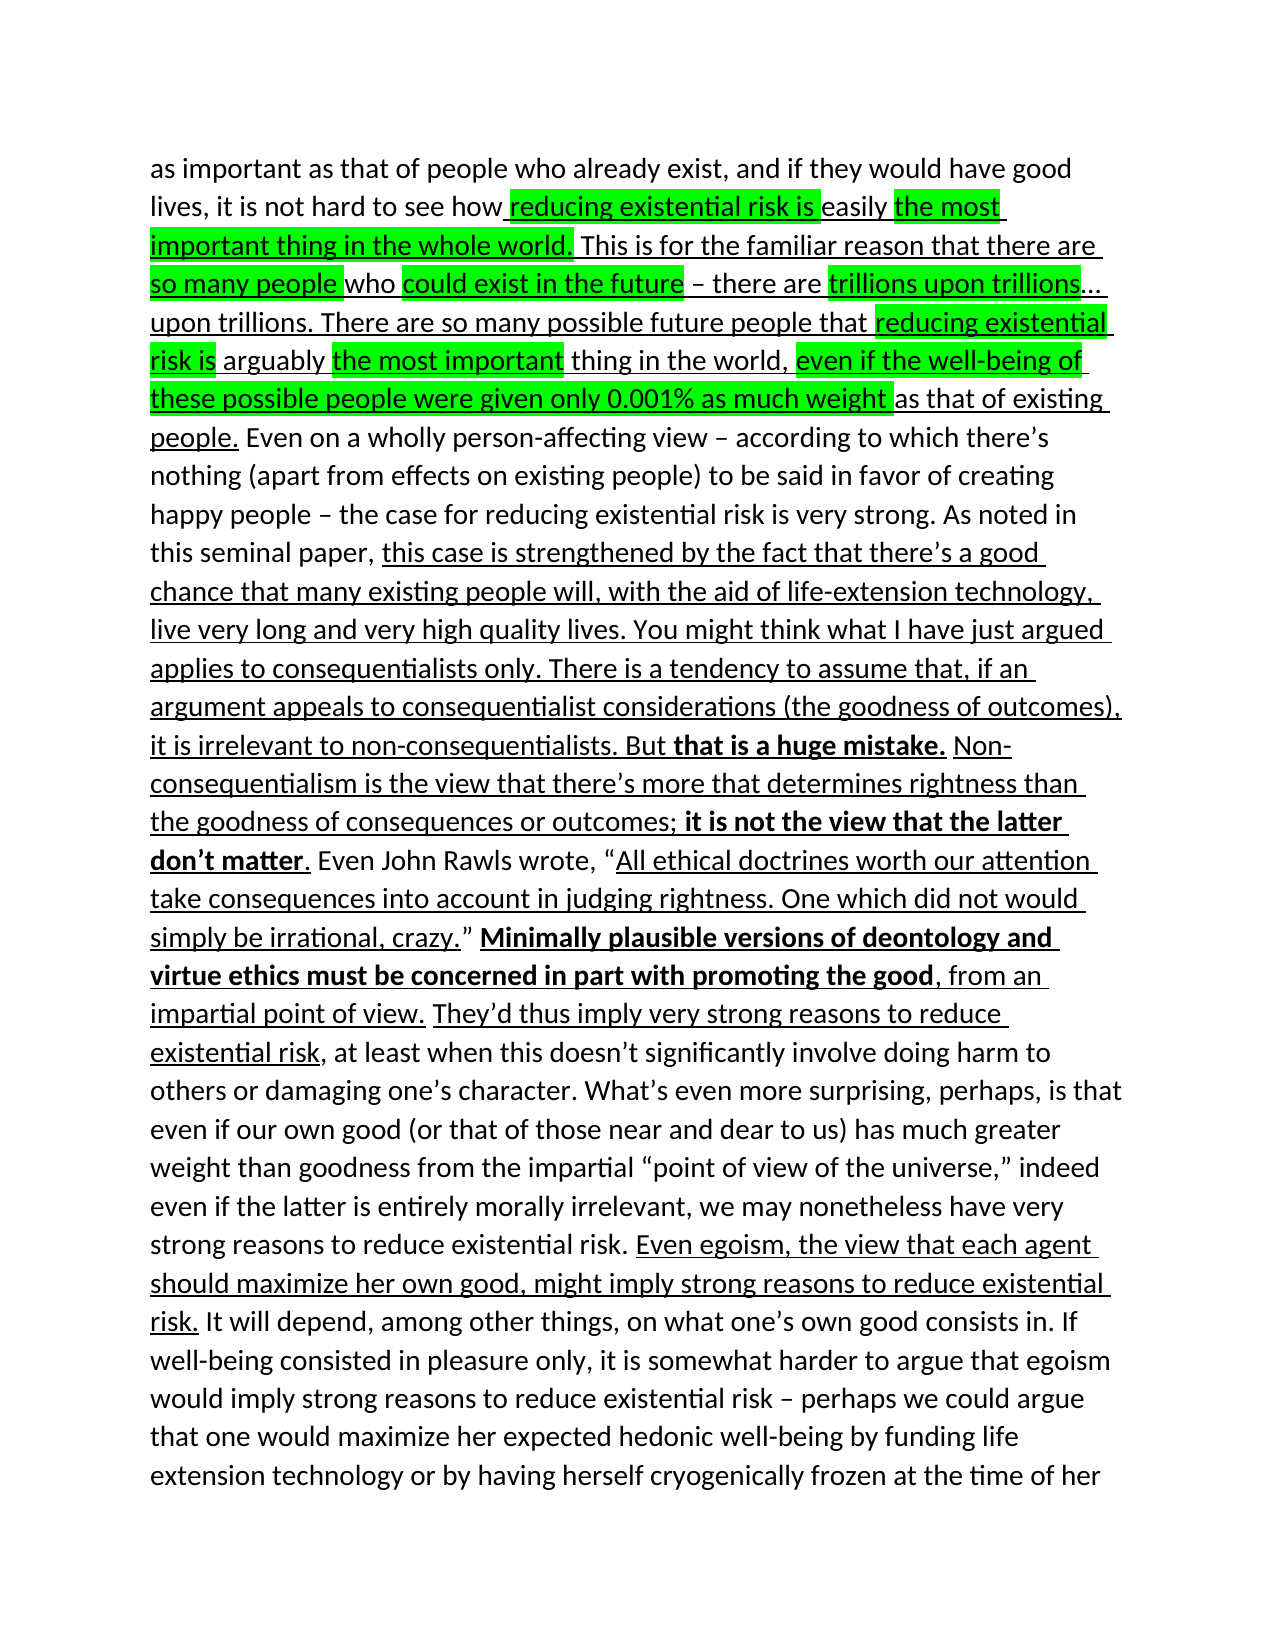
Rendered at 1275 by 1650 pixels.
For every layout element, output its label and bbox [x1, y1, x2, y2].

text [150, 150, 1125, 1492]
